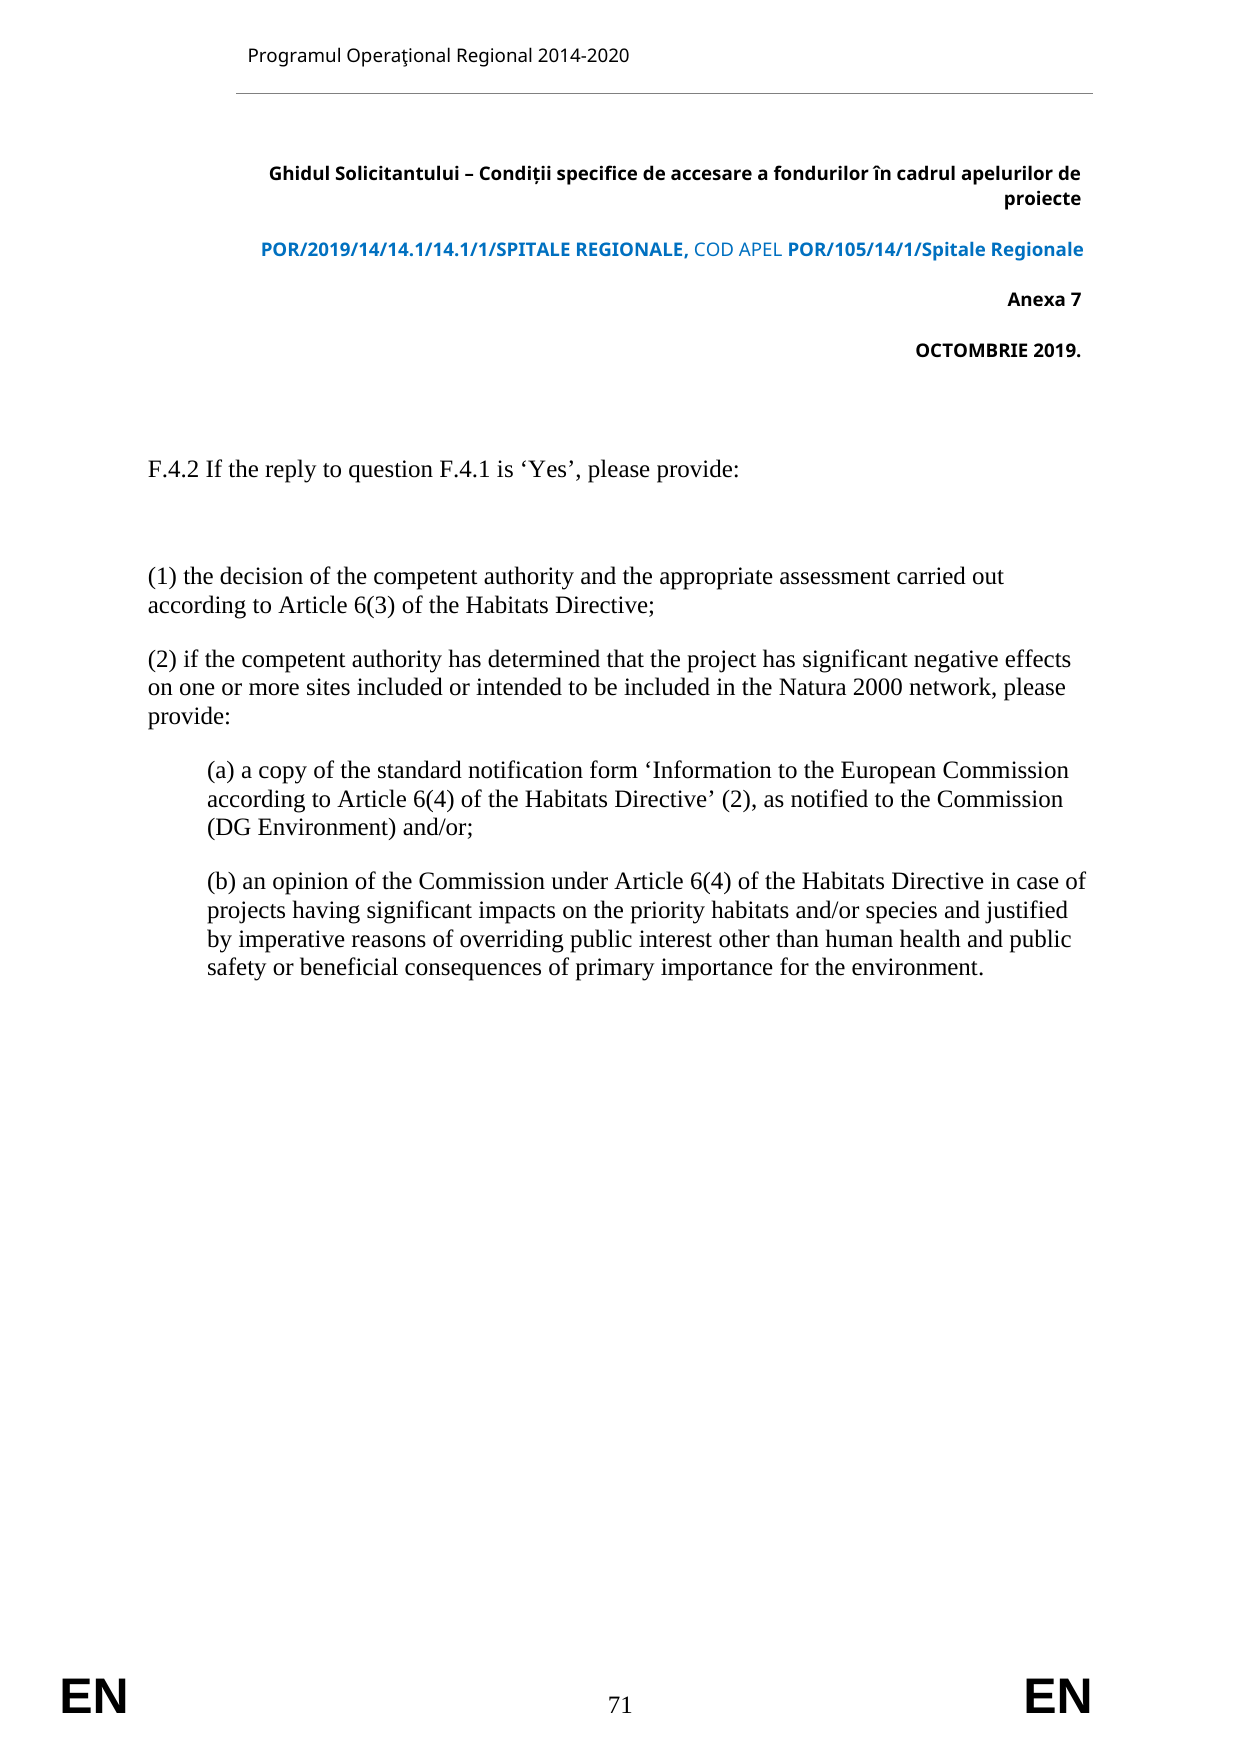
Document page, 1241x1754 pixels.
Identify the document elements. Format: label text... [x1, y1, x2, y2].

text F.4.2 If the reply to question F.4.1 is ‘Yes’, please provide: [148, 454, 1092, 482]
text (a) a copy of the standard notification form ‘Information to the European Commission according to Article 6(4) of the Habitats Directive’ (2), as notified to the Commission (DG Environment) and/or; [207, 755, 1092, 841]
text (2) if the competent authority has determined that the project has significant negative effects on one or more sites included or intended to be included in the Natura 2000 network, please provide: [148, 644, 1092, 730]
text (1) the decision of the competent authority and the appropriate assessment carried out according to Article 6(3) of the Habitats Directive; [148, 561, 1092, 619]
text (b) an opinion of the Commission under Article 6(4) of the Habitats Directive in case of projects having significant impacts on the priority habitats and/or species and justified by imperative reasons of overriding public interest other than human health and public safety or beneficial consequences of primary importance for the environment. [207, 866, 1092, 981]
